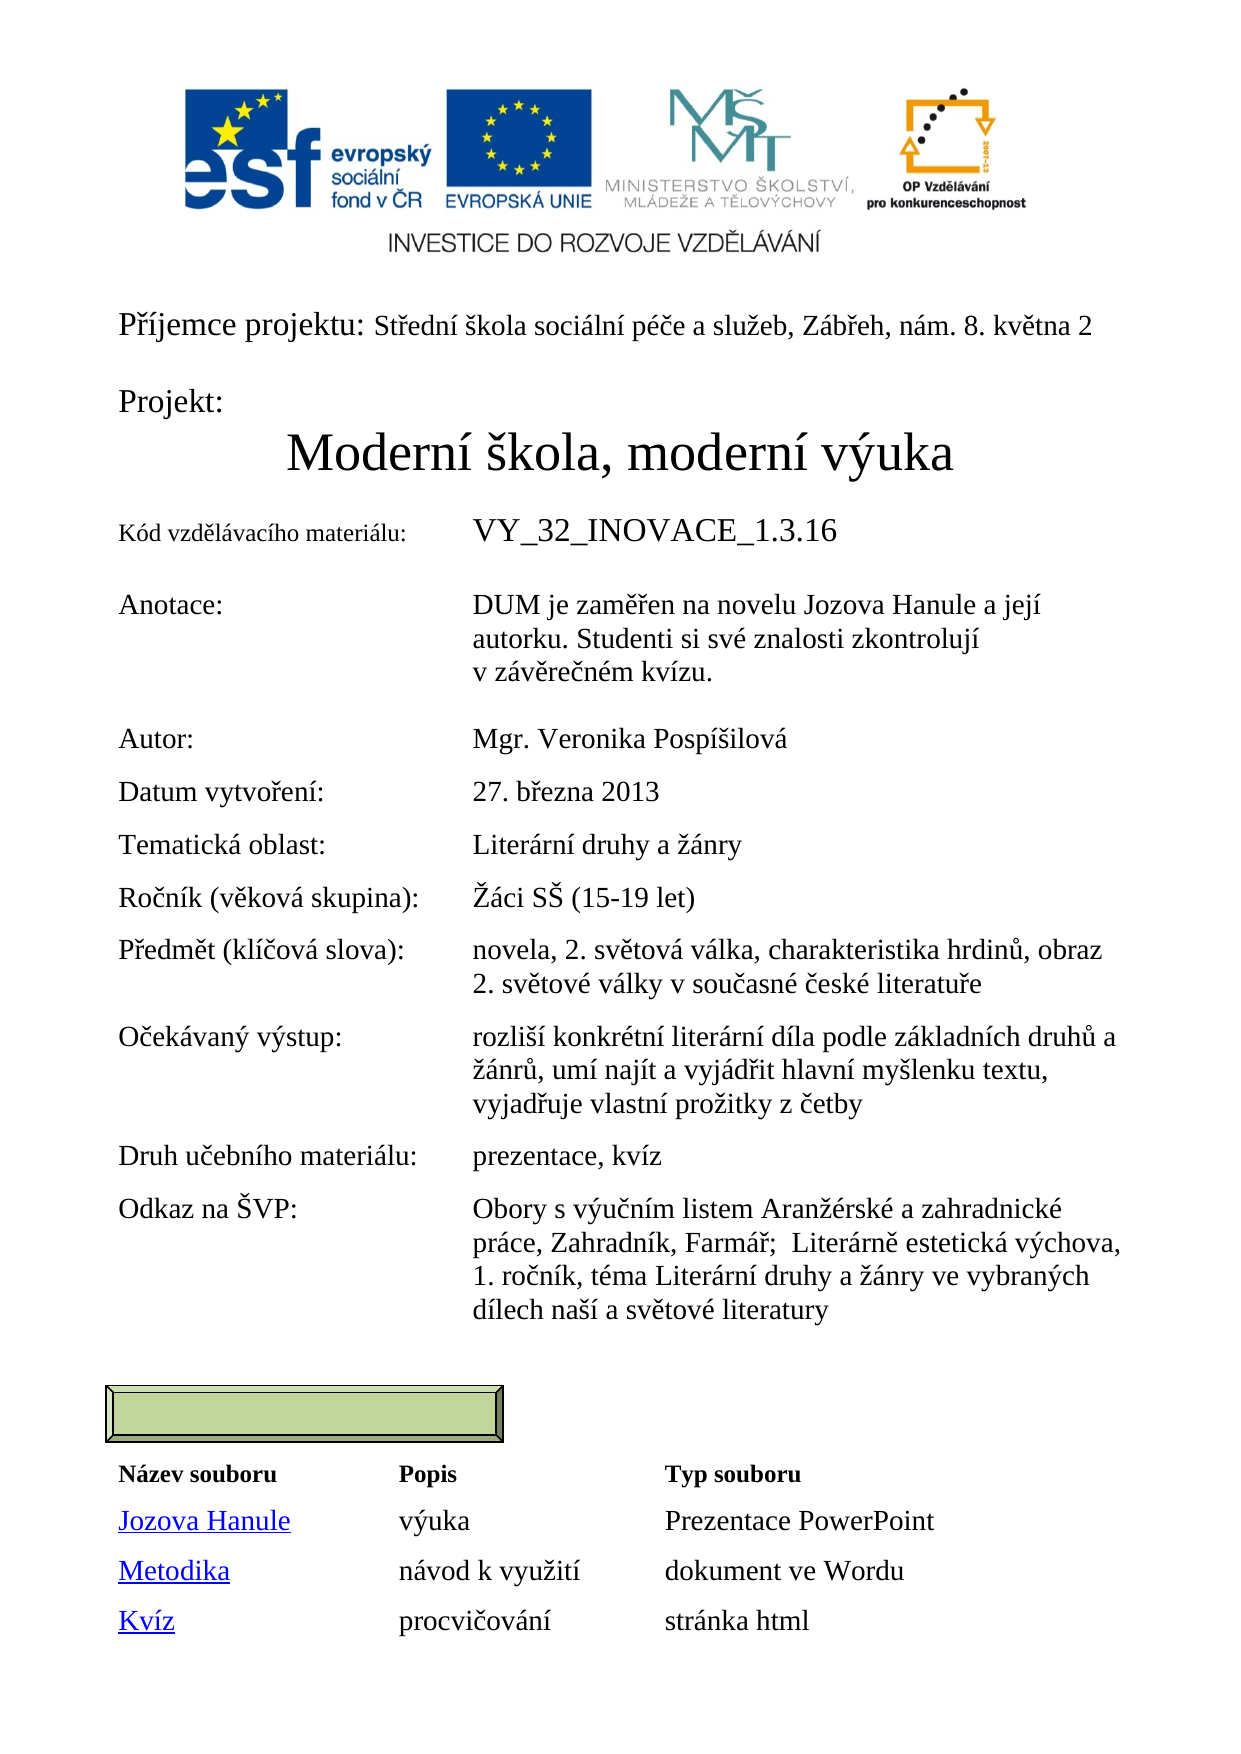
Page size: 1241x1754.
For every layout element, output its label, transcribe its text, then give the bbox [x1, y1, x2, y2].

text Předmět (klíčová slova): novela, 2. světová válka, charakteristika hrdinů, obraz 2. světové války v současné české literatuře [118, 932, 1122, 999]
text Očekávaný výstup: rozliší konkrétní literární díla podle základních druhů a žánrů, umí najít a vyjádřit hlavní myšlenku textu, vyjadřuje vlastní prožitky z četby [118, 1019, 1122, 1119]
picture [140, 51, 1083, 282]
text Moderní škola, moderní výuka [118, 420, 1122, 482]
text Autor: Mgr. Veronika Pospíšilová [118, 722, 1122, 755]
text Anotace: DUM je zaměřen na novelu Jozova Hanule a její autorku. Studenti si své znalosti zkontrolují v závěrečném kvízu. [118, 587, 1122, 688]
text Tematická oblast: Literární druhy a žánry [118, 827, 1122, 861]
text Metodika návod k využití dokument ve Wordu [118, 1553, 1122, 1586]
text Datum vytvoření: 27. března 2013 [118, 774, 1122, 808]
text Kvíz procvičování stránka html [118, 1603, 1122, 1637]
text Kód vzdělávacího materiálu: VY_32_INOVACE_1.3.16 [118, 511, 1122, 549]
text Příjemce projektu: Střední škola sociální péče a služeb, Zábřeh, nám. 8. května 2 [118, 305, 1122, 343]
text Název souboru Popis Typ souboru [118, 1459, 1122, 1488]
text Ročník (věková skupina): Žáci SŠ (15-19 let) [118, 880, 1122, 913]
text Projekt: [118, 381, 1122, 420]
text Odkaz na ŠVP: Obory s výučním listem Aranžérské a zahradnické práce, Zahradník, Farmář; Literárně estetická výchova, 1. ročník, téma Literární druhy a žánry ve vybraných dílech naší a světové literatury [118, 1191, 1122, 1325]
text Jozova Hanule výuka Prezentace PowerPoint [118, 1503, 1122, 1536]
text Druh učebního materiálu: prezentace, kvíz [118, 1138, 1122, 1172]
